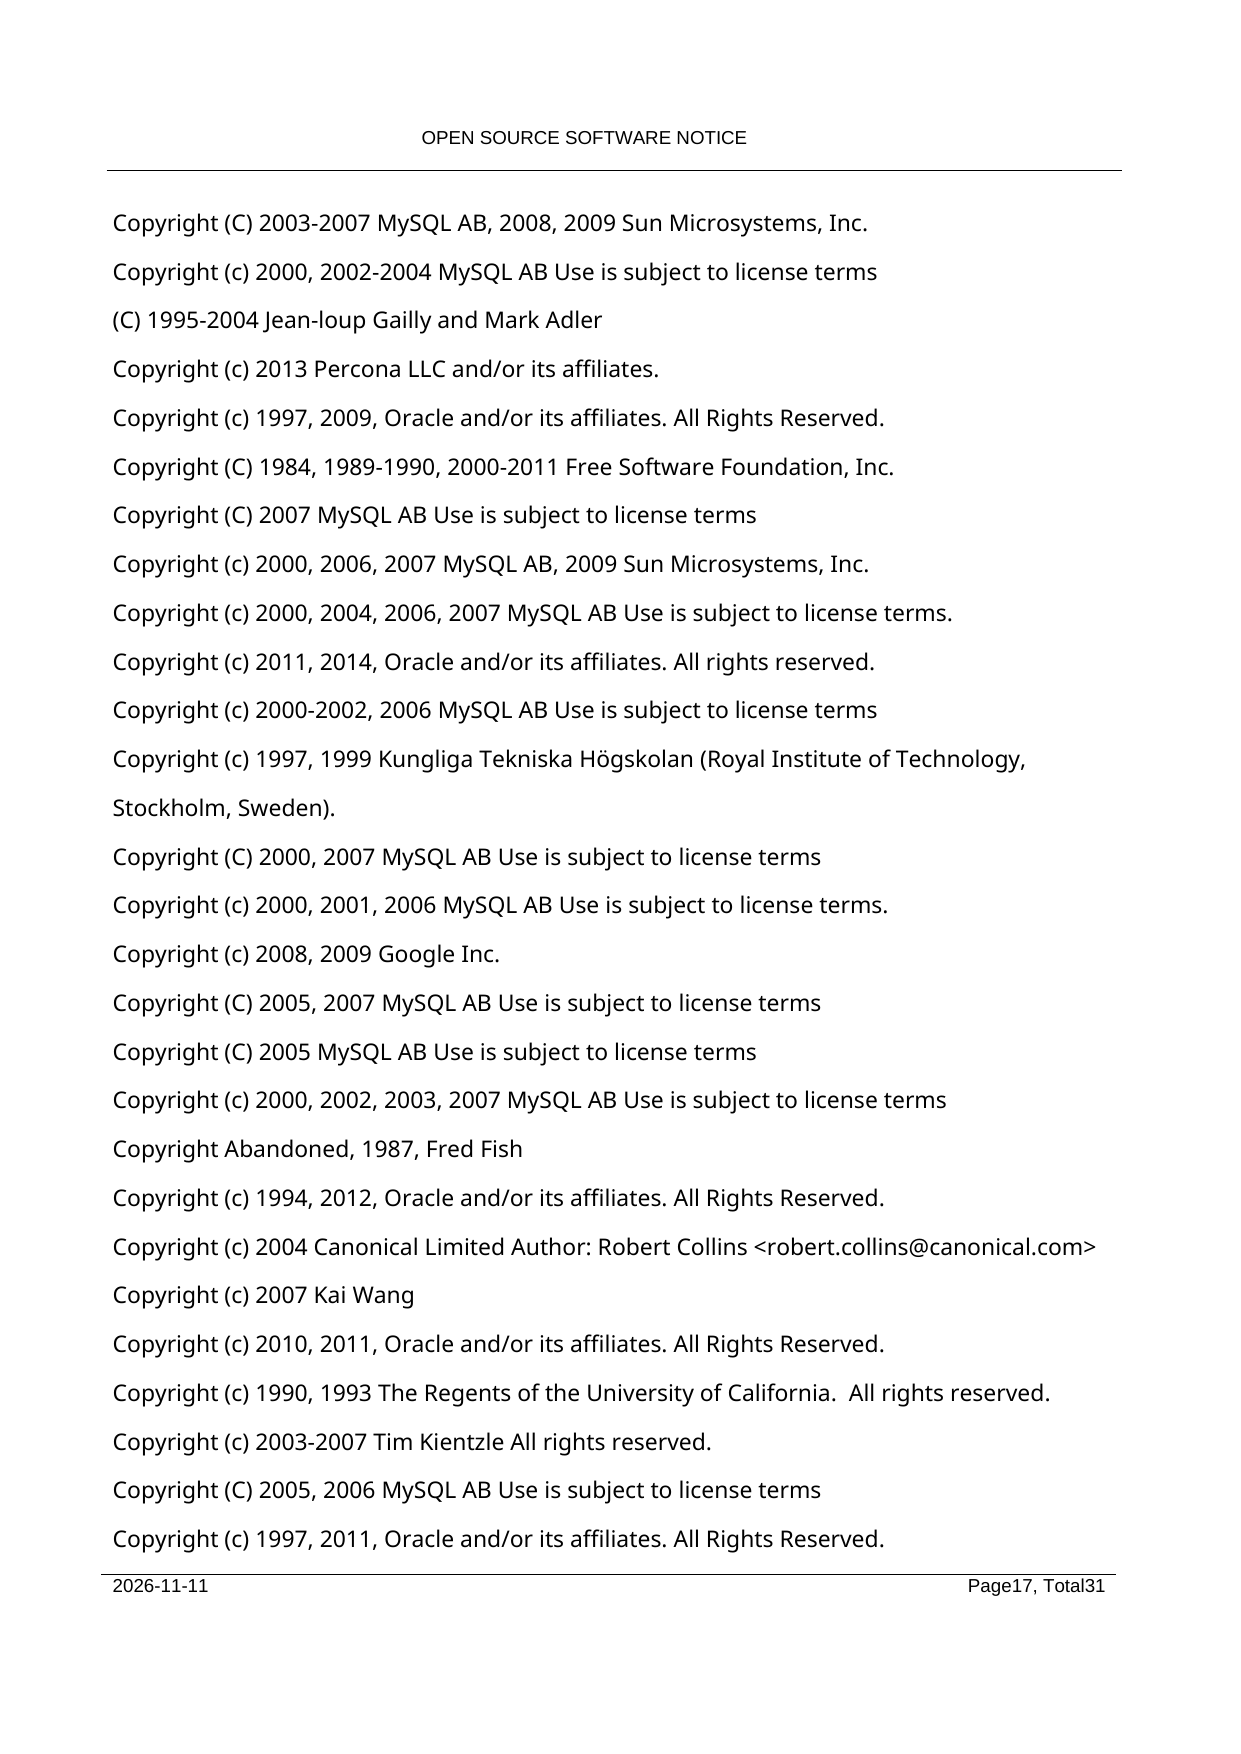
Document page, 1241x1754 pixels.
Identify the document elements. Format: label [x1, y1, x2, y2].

text [112, 206, 1128, 1555]
